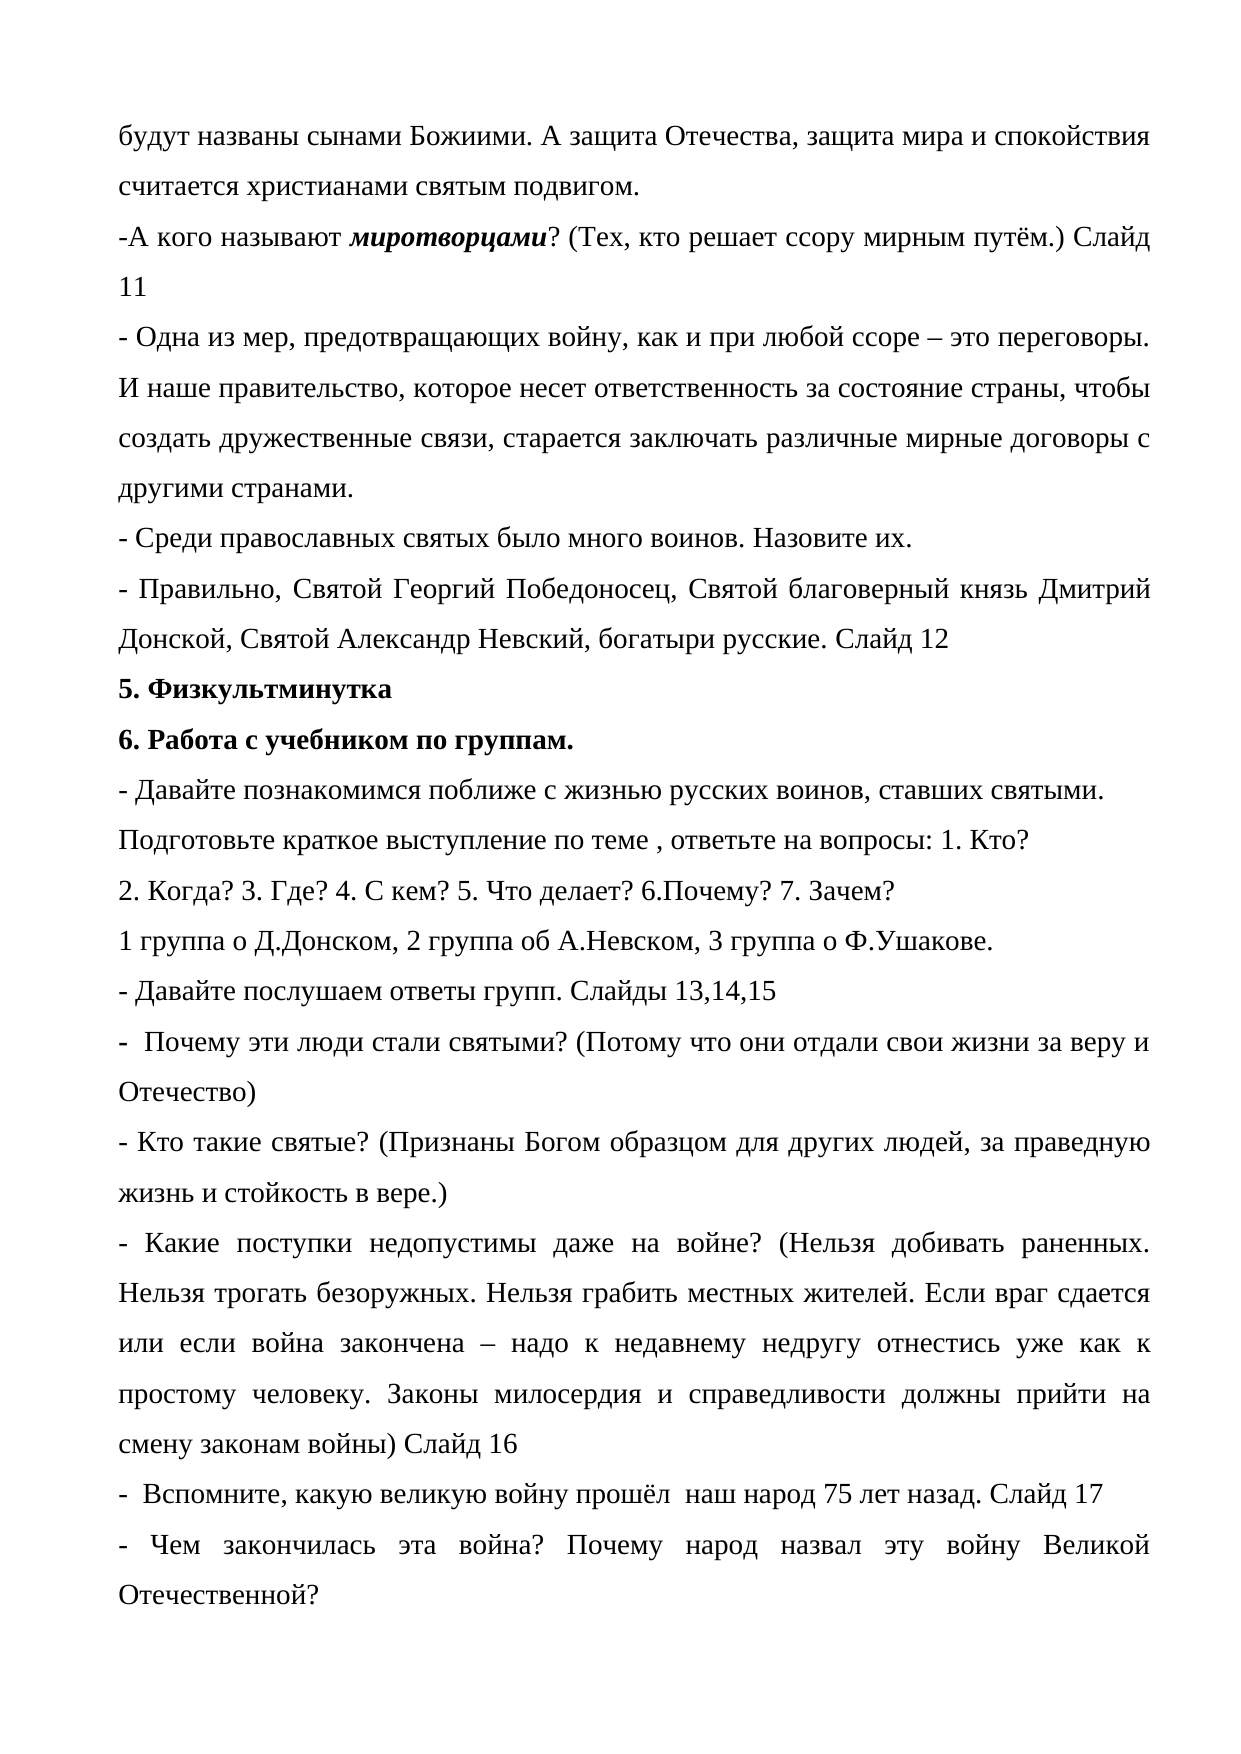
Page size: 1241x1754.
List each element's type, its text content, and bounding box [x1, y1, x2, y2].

text - Правильно, Святой Георгий Победоносец, Святой благоверный князь Дмитрий Донской, Святой Александр Невский, богатыри русские. Слайд 12 [118, 571, 1152, 655]
text - Одна из мер, предотвращающих войну, как и при любой ссоре – это переговоры. И наше правительство, которое несет ответственность за состояние страны, чтобы создать дружественные связи, старается заключать различные мирные договоры с другими странами. [118, 319, 1152, 504]
text -А кого называют миротворцами? (Тех, кто решает ссору мирным путём.) Слайд 11 [118, 219, 1152, 303]
text - Вспомните, какую великую войну прошёл наш народ 75 лет назад. Слайд 17 [118, 1477, 1152, 1510]
text 6. Работа с учебником по группам. [118, 722, 1152, 755]
text 2. Когда? 3. Где? 4. С кем? 5. Что делает? 6.Почему? 7. Зачем? [118, 873, 1152, 906]
text - Кто такие святые? (Признаны Богом образцом для других людей, за праведную жизнь и стойкость в вере.) [118, 1124, 1152, 1208]
text - Среди православных святых было много воинов. Назовите их. [118, 521, 1152, 554]
text Подготовьте краткое выступление по теме , ответьте на вопросы: 1. Кто? [118, 822, 1152, 856]
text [118, 118, 1152, 202]
text - Чем закончилась эта война? Почему народ назвал эту войну Великой Отечественной? [118, 1527, 1152, 1611]
text - Давайте познакомимся поближе с жизнью русских воинов, ставших святыми. [118, 772, 1152, 806]
text - Давайте послушаем ответы групп. Слайды 13,14,15 [118, 973, 1152, 1007]
text - Какие поступки недопустимы даже на войне? (Нельзя добивать раненных. Нельзя трогать безоружных. Нельзя грабить местных жителей. Если враг сдается или если война закончена – надо к недавнему недругу отнестись уже как к простому человеку. Законы милосердия и справедливости должны прийти на смену законам войны) Слайд 16 [118, 1225, 1152, 1460]
text 5. Физкультминутка [118, 672, 1122, 705]
text 1 группа о Д.Донском, 2 группа об А.Невском, 3 группа о Ф.Ушакове. [118, 923, 1152, 957]
text - Почему эти люди стали святыми? (Потому что они отдали свои жизни за веру и Отечество) [118, 1024, 1152, 1108]
